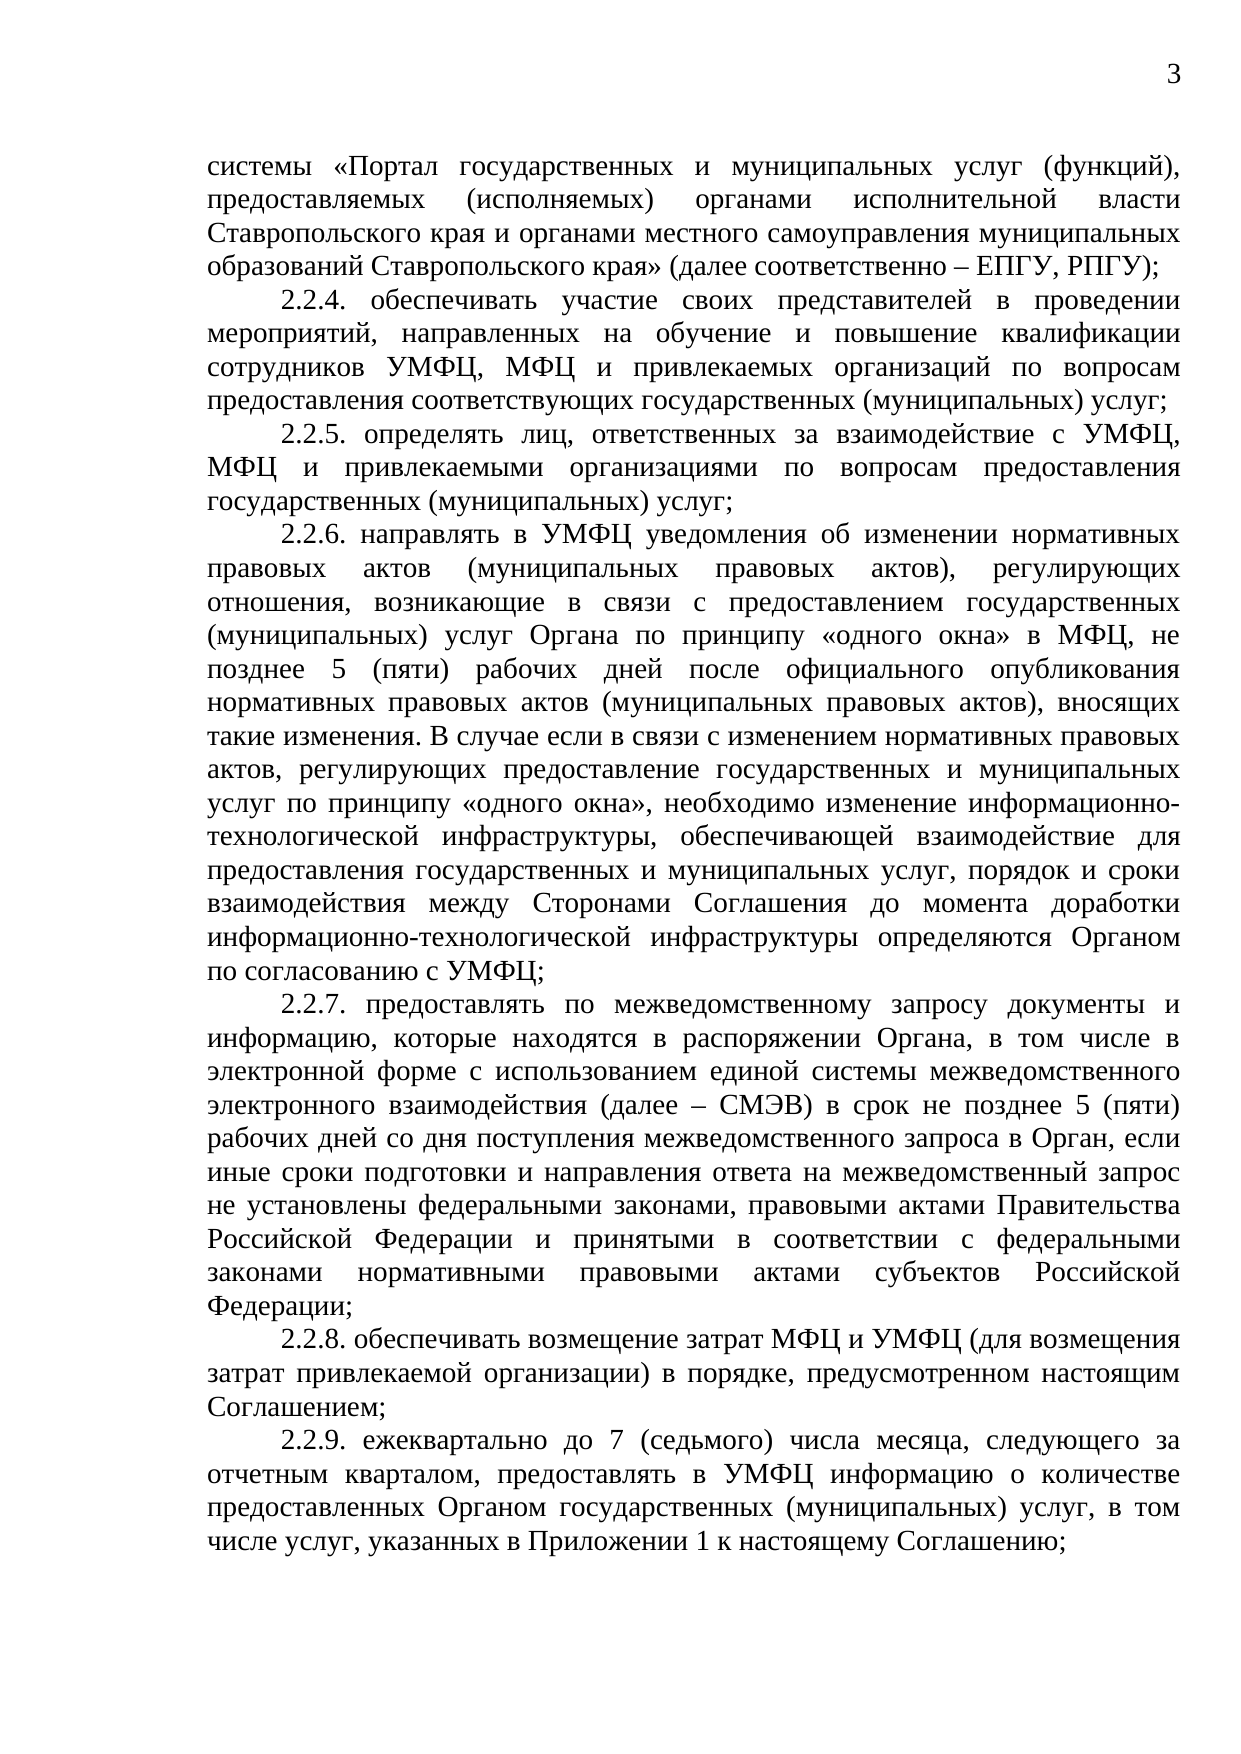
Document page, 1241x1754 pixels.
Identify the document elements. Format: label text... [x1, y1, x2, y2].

text 2.2.4. обеспечивать участие своих представителей в проведении мероприятий, направленных на обучение и повышение квалификации сотрудников УМФЦ, МФЦ и привлекаемых организаций по вопросам предоставления соответствующих государственных (муниципальных) услуг; [207, 282, 1181, 416]
text 2.2.8. обеспечивать возмещение затрат МФЦ и УМФЦ (для возмещения затрат привлекаемой организации) в порядке, предусмотренном настоящим Соглашением; [207, 1322, 1181, 1422]
text 2.2.5. определять лиц, ответственных за взаимодействие с УМФЦ, МФЦ и привлекаемыми организациями по вопросам предоставления государственных (муниципальных) услуг; [207, 416, 1181, 517]
text 2.2.9. ежеквартально до 7 (седьмого) числа месяца, следующего за отчетным кварталом, предоставлять в УМФЦ информацию о количестве предоставленных Органом государственных (муниципальных) услуг, в том числе услуг, указанных в Приложении 1 к настоящему Соглашению; [207, 1422, 1181, 1556]
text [207, 148, 1181, 282]
text 2.2.6. направлять в УМФЦ уведомления об изменении нормативных правовых актов (муниципальных правовых актов), регулирующих отношения, возникающие в связи с предоставлением государственных (муниципальных) услуг Органа по принципу «одного окна» в МФЦ, не позднее 5 (пяти) рабочих дней после официального опубликования нормативных правовых актов (муниципальных правовых актов), вносящих такие изменения. В случае если в связи с изменением нормативных правовых актов, регулирующих предоставление государственных и муниципальных услуг по принципу «одного окна», необходимо изменение информационно-технологической инфраструктуры, обеспечивающей взаимодействие для предоставления государственных и муниципальных услуг, порядок и сроки взаимодействия между Сторонами Соглашения до момента доработки информационно-технологической инфраструктуры определяются Органом по согласованию с УМФЦ; [207, 517, 1181, 986]
text 2.2.7. предоставлять по межведомственному запросу документы и информацию, которые находятся в распоряжении Органа, в том числе в электронной форме с использованием единой системы межведомственного электронного взаимодействия (далее – СМЭВ) в срок не позднее 5 (пяти) рабочих дней со дня поступления межведомственного запроса в Орган, если иные сроки подготовки и направления ответа на межведомственный запрос не установлены федеральными законами, правовыми актами Правительства Российской Федерации и принятыми в соответствии с федеральными законами нормативными правовыми актами субъектов Российской Федерации; [207, 986, 1181, 1322]
